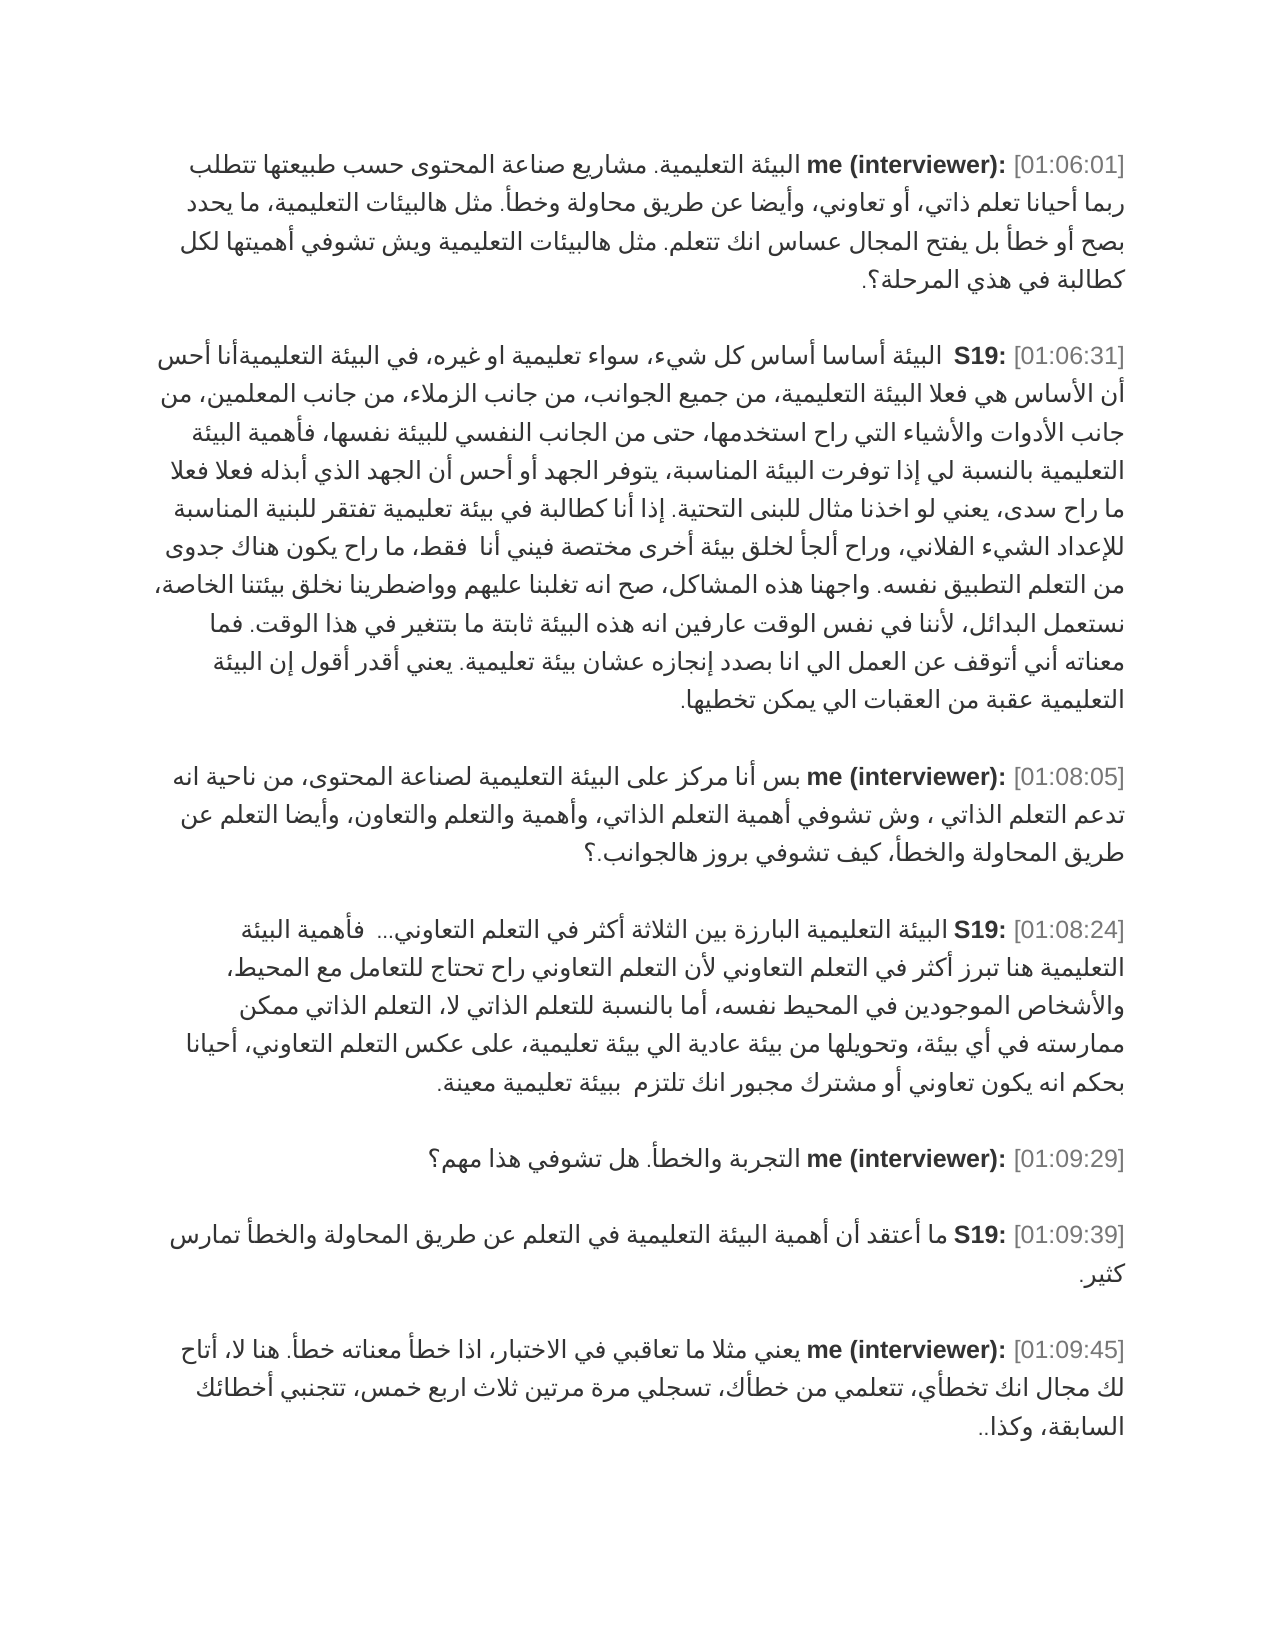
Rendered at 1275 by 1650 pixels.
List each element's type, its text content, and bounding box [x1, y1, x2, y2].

text S19: [01:06:31] البيئة أساسا أساس كل شيء، سواء تعليمية او غيره، في البيئة التعليميةأنا أحس أن الأساس هي فعلا البيئة التعليمية، من جميع الجوانب، من جانب الزملاء، من جانب المعلمين، من جانب الأدوات والأشياء التي راح استخدمها، حتى من الجانب النفسي للبيئة نفسها، فأهمية البيئة التعليمية بالنسبة لي إذا توفرت البيئة المناسبة، يتوفر الجهد أو أحس أن الجهد الذي أبذله فعلا فعلا ما راح سدى، يعني لو اخذنا مثال للبنى التحتية. إذا أنا كطالبة في بيئة تعليمية تفتقر للبنية المناسبة للإعداد الشيء الفلاني، وراح ألجأ لخلق بيئة أخرى مختصة فيني أنا فقط، ما راح يكون هناك جدوى من التعلم التطبيق نفسه. واجهنا هذه المشاكل، صح انه تغلبنا عليهم وواضطرينا نخلق بيئتنا الخاصة، نستعمل البدائل، لأننا في نفس الوقت عارفين انه هذه البيئة ثابتة ما بتتغير في هذا الوقت. فما معناته أني أتوقف عن العمل الي انا بصدد إنجازه عشان بيئة تعليمية. يعني أقدر أقول إن البيئة التعليمية عقبة من العقبات الي يمكن تخطيها. [150, 341, 1125, 714]
text me (interviewer): [01:06:01] البيئة التعليمية. مشاريع صناعة المحتوى حسب طبيعتها تتطلب ربما أحيانا تعلم ذاتي، أو تعاوني، وأيضا عن طريق محاولة وخطأ. مثل هالبيئات التعليمية، ما يحدد بصح أو خطأ بل يفتح المجال عساس انك تتعلم. مثل هالبيئات التعليمية ويش تشوفي أهميتها لكل كطالبة في هذي المرحلة؟. [150, 150, 1125, 293]
text S19: [01:08:24] البيئة التعليمية البارزة بين الثلاثة أكثر في التعلم التعاوني... فأهمية البيئة التعليمية هنا تبرز أكثر في التعلم التعاوني لأن التعلم التعاوني راح تحتاج للتعامل مع المحيط، والأشخاص الموجودين في المحيط نفسه، أما بالنسبة للتعلم الذاتي لا، التعلم الذاتي ممكن ممارسته في أي بيئة، وتحويلها من بيئة عادية الي بيئة تعليمية، على عكس التعلم التعاوني، أحيانا بحكم انه يكون تعاوني أو مشترك مجبور انك تلتزم ببيئة تعليمية معينة. [150, 914, 1125, 1096]
text S19: [01:09:39] ما أعتقد أن أهمية البيئة التعليمية في التعلم عن طريق المحاولة والخطأ تمارس كثير. [150, 1220, 1125, 1287]
text me (interviewer): [01:09:45] يعني مثلا ما تعاقبي في الاختبار، اذا خطأ معناته خطأ. هنا لا، أتاح لك مجال انك تخطأي، تتعلمي من خطأك، تسجلي مرة مرتين ثلاث اربع خمس، تتجنبي أخطائك السابقة، وكذا.. [150, 1335, 1125, 1440]
text me (interviewer): [01:09:29] التجربة والخطأ. هل تشوفي هذا مهم؟ [150, 1144, 1125, 1173]
text me (interviewer): [01:08:05] بس أنا مركز على البيئة التعليمية لصناعة المحتوى، من ناحية انه تدعم التعلم الذاتي ، وش تشوفي أهمية التعلم الذاتي، وأهمية والتعلم والتعاون، وأيضا التعلم عن طريق المحاولة والخطأ، كيف تشوفي بروز هالجوانب.؟ [150, 762, 1125, 867]
